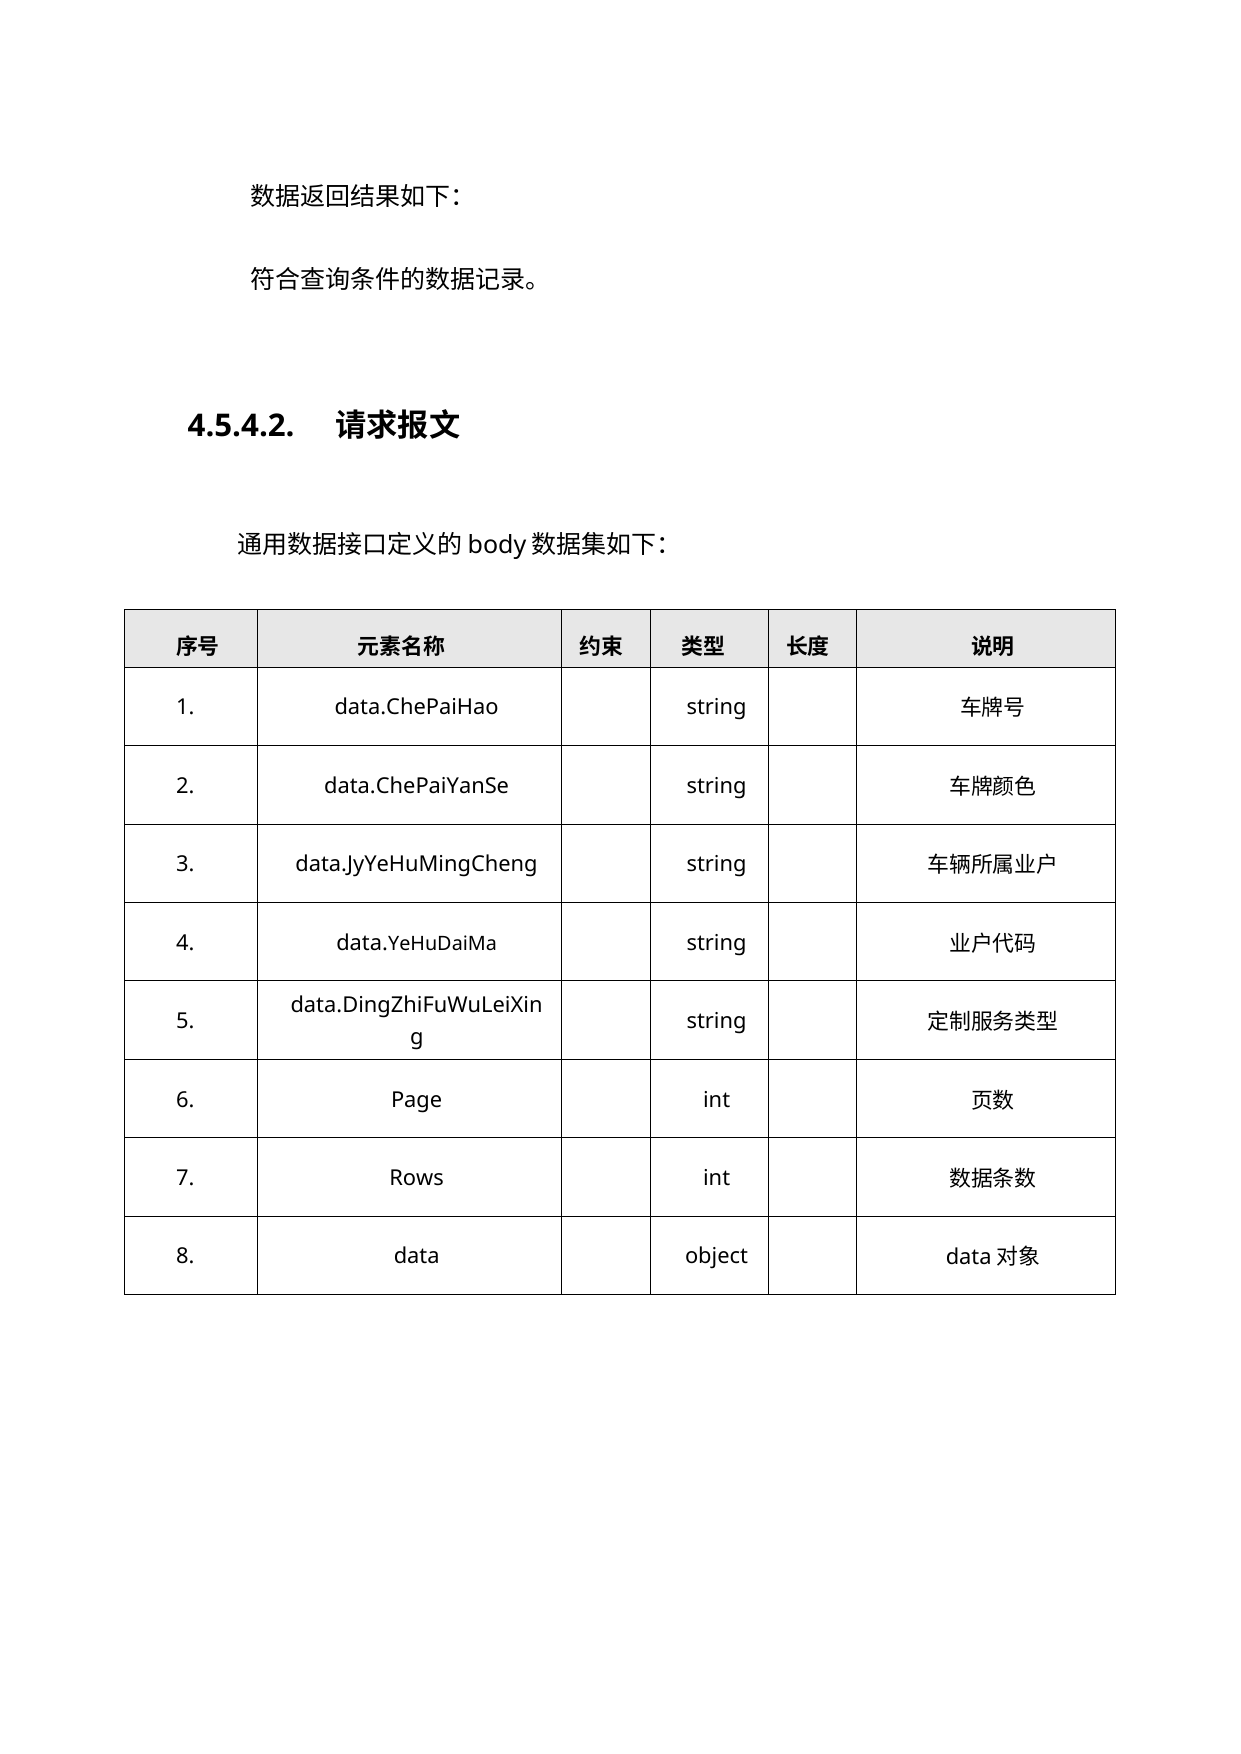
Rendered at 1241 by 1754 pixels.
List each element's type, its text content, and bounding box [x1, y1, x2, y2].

table_cell string [651, 981, 768, 1059]
table_cell Rows [258, 1138, 561, 1216]
table_cell [769, 825, 856, 902]
table_cell [769, 1138, 856, 1216]
table_cell [125, 746, 257, 823]
table_cell object [651, 1217, 768, 1294]
table_cell data [258, 1217, 561, 1294]
table_cell string [651, 668, 768, 745]
table_cell 定制服务类型 [857, 981, 1115, 1059]
table_cell [562, 825, 650, 902]
table_cell data.ChePaiYanSe [258, 746, 561, 823]
table_cell [769, 746, 856, 823]
table_cell [562, 668, 650, 745]
table_cell data.YeHuDaiMa [258, 903, 561, 980]
table_header 序号 [125, 610, 257, 667]
table_cell string [651, 903, 768, 980]
table_cell 车辆所属业户 [857, 825, 1115, 902]
table_cell [125, 825, 257, 902]
table_header 类型 [651, 610, 768, 667]
table_cell data.ChePaiHao [258, 668, 561, 745]
table_cell data对象 [857, 1217, 1115, 1294]
subtitle 请求报文 [187, 390, 1053, 455]
table_cell [125, 981, 257, 1059]
text 符合查询条件的数据记录。 [187, 245, 1053, 310]
table_cell [769, 1217, 856, 1294]
table_cell 业户代码 [857, 903, 1115, 980]
table_cell 数据条数 [857, 1138, 1115, 1216]
table_cell string [651, 746, 768, 823]
table_cell 车牌颜色 [857, 746, 1115, 823]
table_cell int [651, 1138, 768, 1216]
table_cell Page [258, 1060, 561, 1137]
table_cell [769, 903, 856, 980]
table_cell [562, 1138, 650, 1216]
table_cell [769, 668, 856, 745]
table_cell [125, 1060, 257, 1137]
table_cell [769, 1060, 856, 1137]
table_cell [562, 1217, 650, 1294]
table_cell [562, 1060, 650, 1137]
table_cell [562, 903, 650, 980]
text 通用数据接口定义的body数据集如下： [187, 511, 1053, 576]
table_cell [769, 981, 856, 1059]
table_cell [125, 1138, 257, 1216]
table_cell [125, 1217, 257, 1294]
table_cell [125, 903, 257, 980]
text 数据返回结果如下： [187, 162, 1053, 227]
table_cell [562, 746, 650, 823]
table_cell [562, 981, 650, 1059]
table_header 约束 [562, 610, 650, 667]
table_header 说明 [857, 610, 1115, 667]
table_header 元素名称 [258, 610, 561, 667]
table_cell data.JyYeHuMingCheng [258, 825, 561, 902]
table_cell 页数 [857, 1060, 1115, 1137]
table_cell int [651, 1060, 768, 1137]
table_header 长度 [769, 610, 856, 667]
table_cell data.DingZhiFuWuLeiXing [258, 981, 561, 1059]
table_cell [125, 668, 257, 745]
table_cell 车牌号 [857, 668, 1115, 745]
table_cell string [651, 825, 768, 902]
